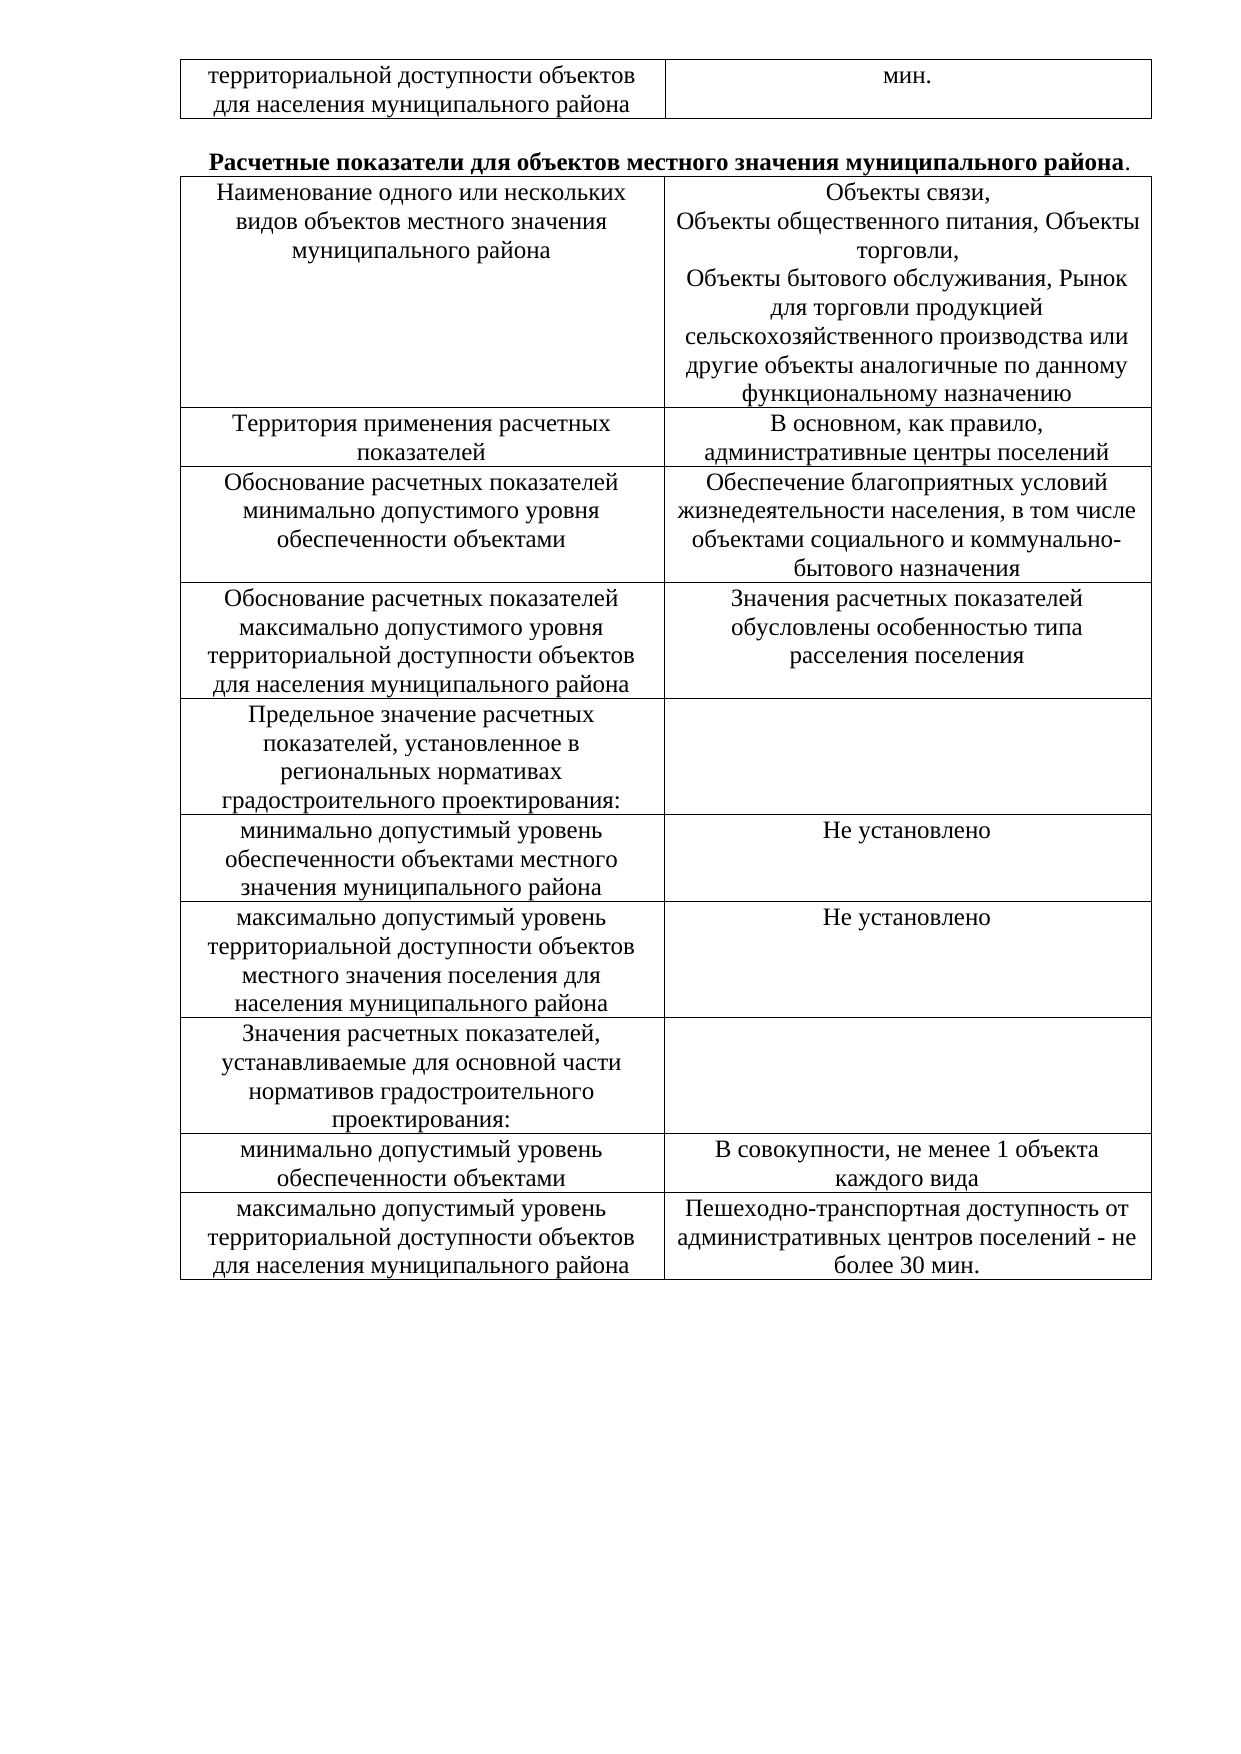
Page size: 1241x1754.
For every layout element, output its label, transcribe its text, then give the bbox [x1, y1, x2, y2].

table_cell [665, 699, 1151, 814]
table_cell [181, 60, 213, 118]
table_cell В основном, как правило, административные центры поселений [665, 408, 770, 466]
table_cell Обеспечение благоприятных условий жизнедеятельности населения, в том числе объектами социального и коммунально-бытового назначения [1020, 467, 1151, 582]
table_cell Пешеходно-транспортная доступность от административных центров поселений - не более 30 мин. [665, 1193, 834, 1279]
table_header Объекты связи, Объекты общественного питания, Объекты торговли, Объекты бытового обслуживания, Рынок для торговли продукцией сельскохозяйственного производства или другие объекты аналогичные по данному функциональному назначению [665, 177, 1151, 407]
table_cell минимально допустимый уровень обеспеченности объектами местного значения муниципального района [181, 815, 664, 901]
table_cell Значения расчетных показателей, устанавливаемые для основной части нормативов градостроительного проектирования: [181, 1018, 664, 1133]
table_cell Транспортная доступность - не более 30 мин. [666, 60, 1151, 118]
text Расчетные показатели для объектов местного значения муниципального района. [177, 147, 1149, 176]
table_cell Территория применения расчетных показателей [181, 408, 357, 466]
table_cell Предельное значение расчетных показателей, установленное в региональных нормативах градостроительного проектирования: [562, 699, 664, 814]
table_header Наименование одного или нескольких видов объектов местного значения муниципального района [181, 177, 664, 407]
table_cell [665, 1018, 1151, 1133]
table_cell В совокупности, не менее 1 объекта каждого вида [665, 1134, 835, 1192]
table_cell Территория применения расчетных показателей [486, 408, 664, 466]
table_cell Значения расчетных показателей обусловлены особенностью типа расселения поселения [665, 583, 1151, 698]
table_cell максимально допустимый уровень территориальной доступности объектов местного значения поселения для населения муниципального района [181, 902, 664, 1017]
table_cell Обеспечение благоприятных условий жизнедеятельности населения, в том числе объектами социального и коммунально-бытового назначения [665, 467, 793, 582]
table_cell минимально допустимый уровень обеспеченности объектами [566, 1134, 664, 1192]
table_cell Обоснование расчетных показателей минимально допустимого уровня обеспеченности объектами [181, 467, 664, 582]
table_cell Не установлено [665, 902, 1151, 1017]
table_cell минимально допустимый уровень обеспеченности объектами [181, 1134, 277, 1192]
table_cell В основном, как правило, административные центры поселений [1043, 408, 1151, 466]
table_cell В совокупности, не менее 1 объекта каждого вида [979, 1134, 1151, 1192]
table_cell Пешеходно-транспортная доступность от административных центров поселений - не более 30 мин. [980, 1193, 1151, 1279]
table_cell Предельное значение расчетных показателей, установленное в региональных нормативах градостроительного проектирования: [181, 699, 280, 814]
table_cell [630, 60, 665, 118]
table_cell Не установлено [665, 815, 1151, 901]
